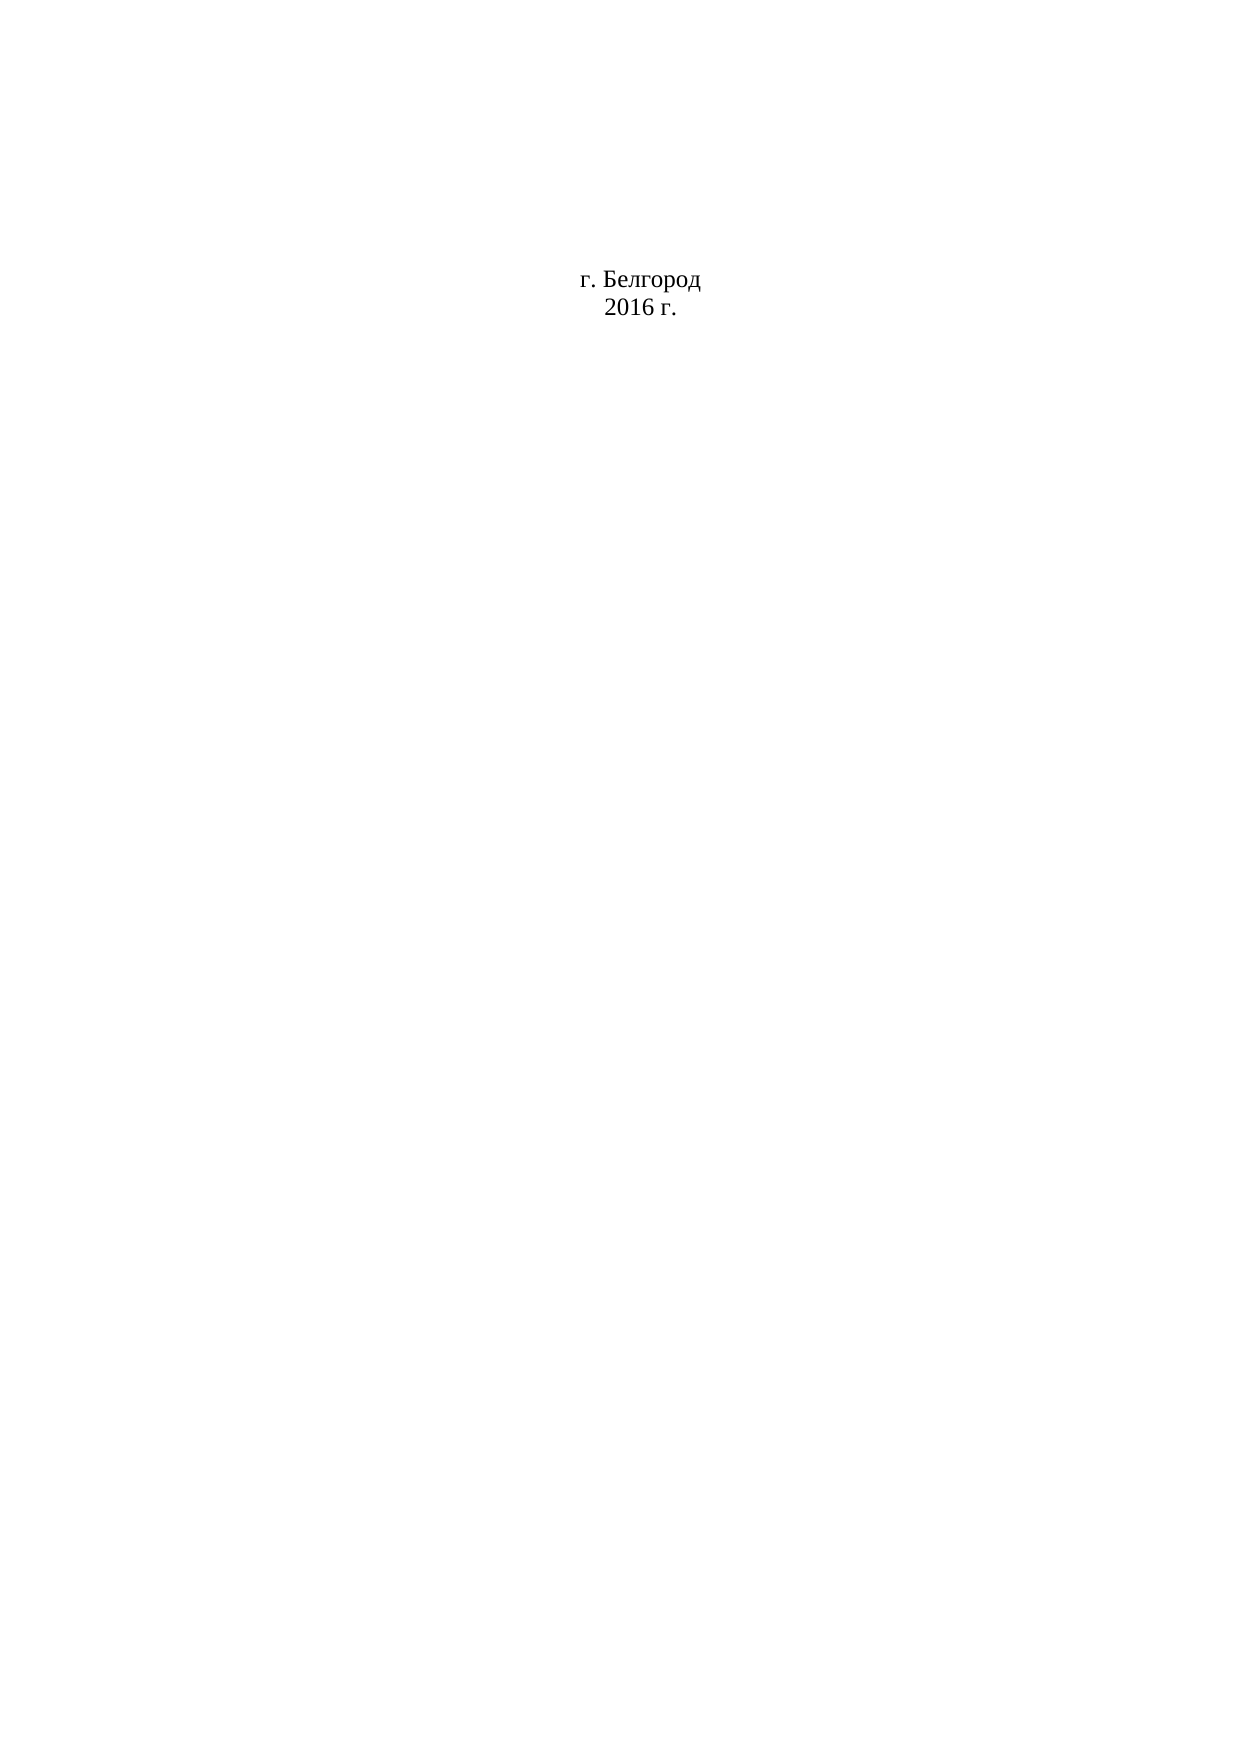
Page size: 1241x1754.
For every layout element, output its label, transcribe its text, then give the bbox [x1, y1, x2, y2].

text г. Белгород 2016 г. [129, 264, 1152, 321]
